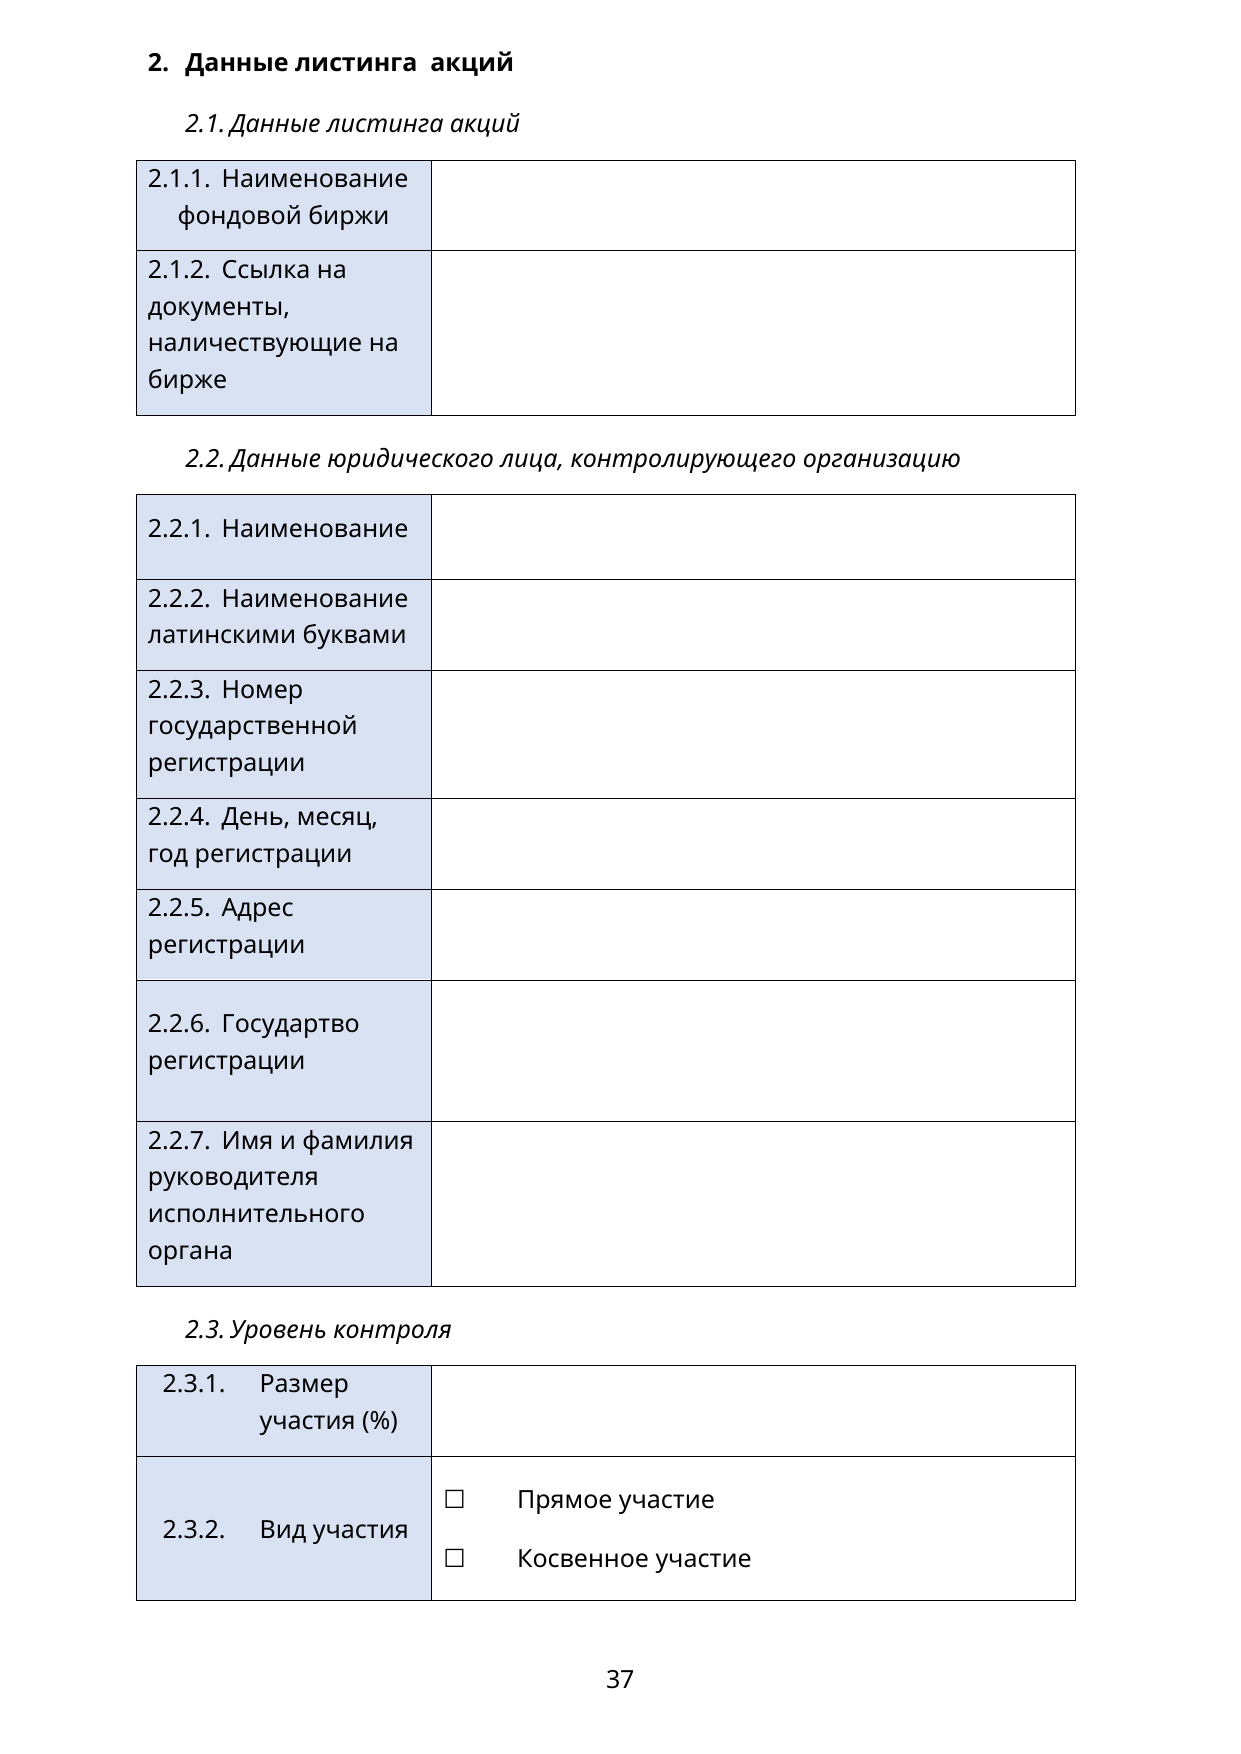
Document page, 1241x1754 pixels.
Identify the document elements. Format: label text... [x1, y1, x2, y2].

table_cell Имя и фамилия руководителя исполнительного органа [137, 1122, 431, 1286]
table_cell [432, 890, 1075, 979]
table_cell Ссылка на документы, наличествующие на бирже [137, 251, 431, 415]
table_cell [432, 981, 1075, 1121]
table_cell [432, 580, 1075, 670]
table_cell Прямое участие Косвенное участие [432, 1457, 1075, 1600]
table_cell День, месяц, год регистрации [137, 799, 431, 889]
table_header Размер участия (%) [137, 1366, 431, 1456]
table_cell [432, 799, 1075, 889]
table_header Наименование фондовой биржи [137, 161, 431, 250]
table_cell Наименование латинскими буквами [137, 580, 431, 670]
table_header [432, 161, 1075, 250]
table_cell [432, 671, 1075, 798]
table_cell Государтво регистрации [137, 981, 431, 1121]
list Уровень контроля [185, 1312, 1092, 1346]
list Данные листинга акций [185, 106, 1092, 140]
table_cell Номер государственной регистрации [137, 671, 431, 798]
table_cell Адрес регистрации [137, 890, 431, 979]
table_header [432, 495, 1075, 579]
table_cell Вид участия [137, 1457, 431, 1600]
list Данные листинга акций [148, 44, 1092, 78]
table_cell [432, 1122, 1075, 1286]
table_header [432, 1366, 1075, 1456]
table_cell [432, 251, 1075, 415]
table_header Наименование [137, 495, 431, 579]
list Данные юридического лица, контролирующего организацию [185, 441, 1092, 475]
